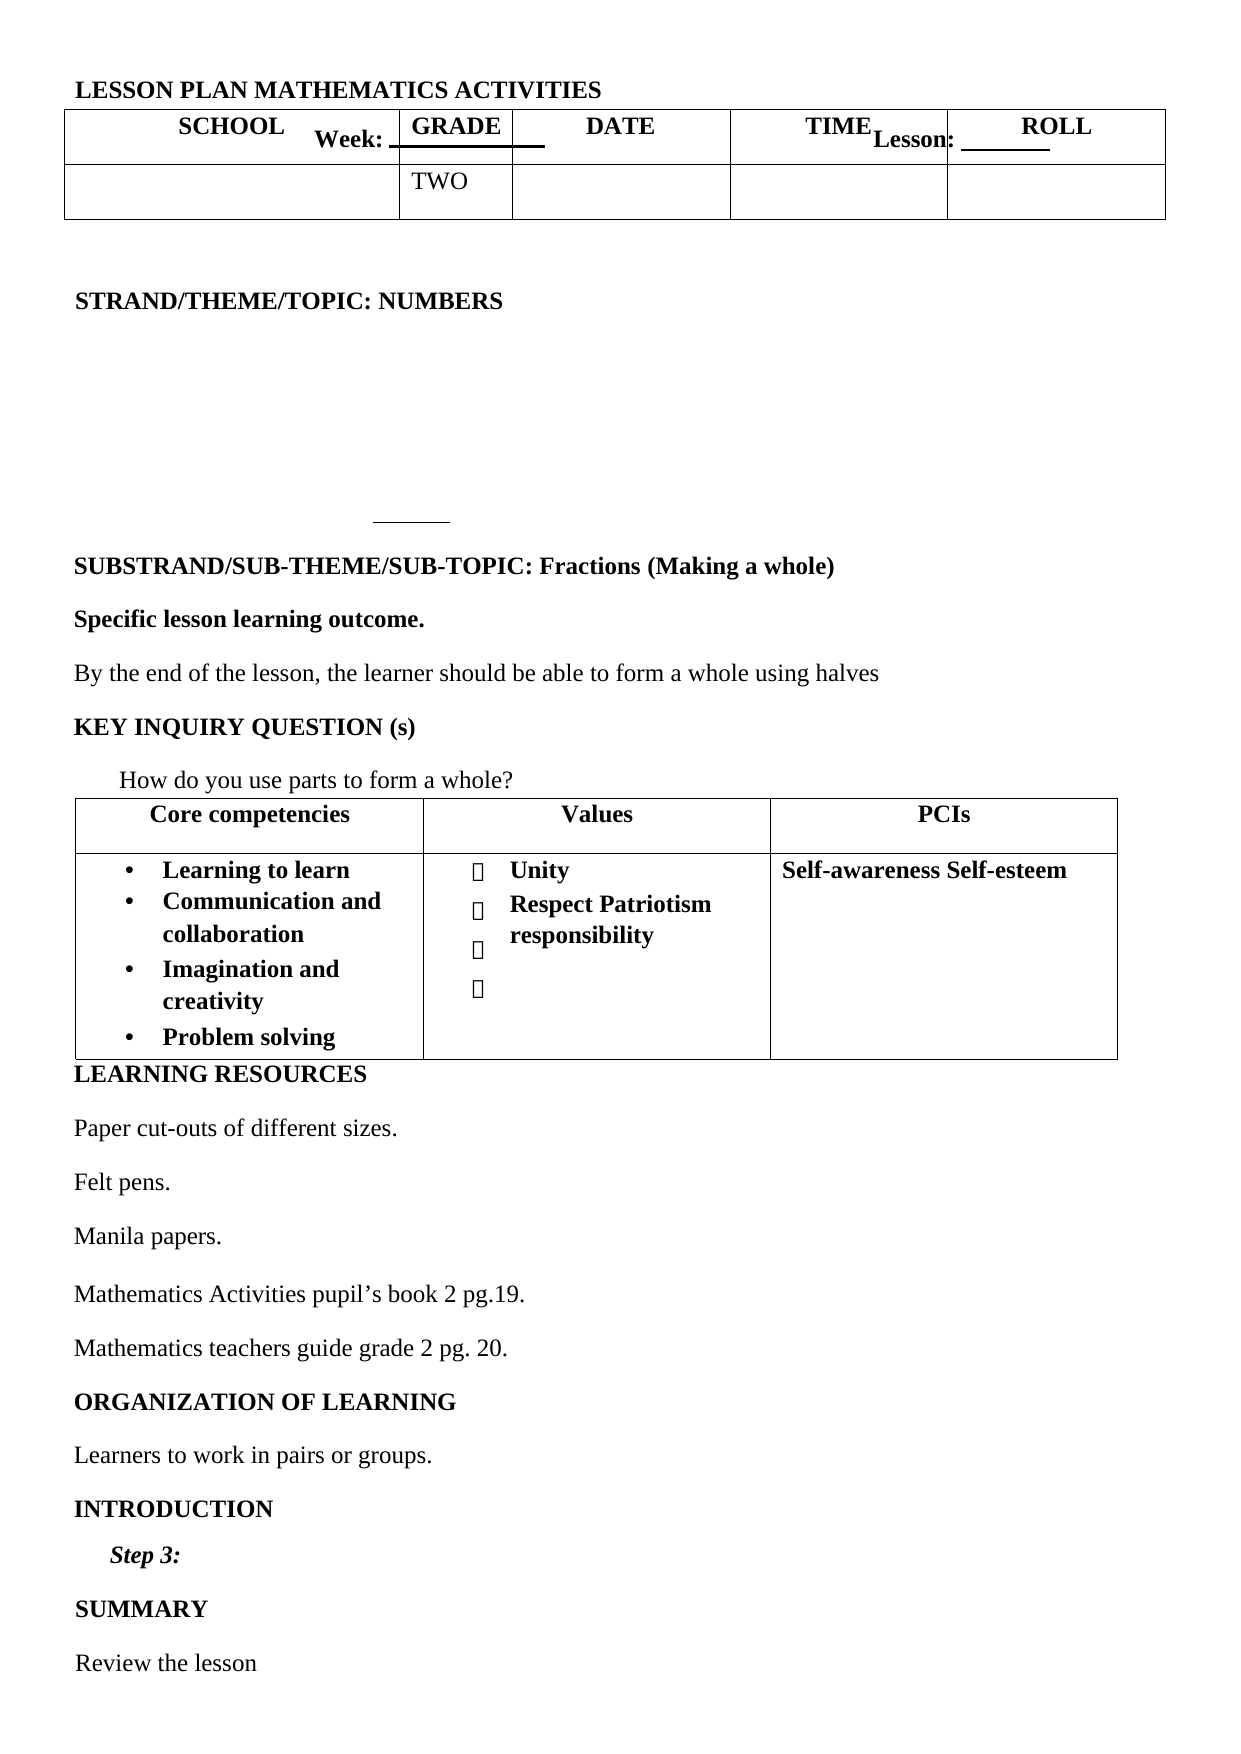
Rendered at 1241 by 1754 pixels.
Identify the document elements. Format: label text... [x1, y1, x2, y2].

text How do you use parts to form a whole? [113, 765, 1158, 794]
table_cell Unity Respect Patriotism responsibility [509, 854, 770, 1059]
table_cell     [424, 854, 509, 1059]
text LEARNING RESOURCES [73, 1059, 993, 1088]
text Manila papers. [73, 1221, 1158, 1249]
text INTRODUCTION [73, 1494, 993, 1523]
text Mathematics Activities pupil’s book 2 pg.19. [73, 1279, 1158, 1308]
text By the end of the lesson, the learner should be able to form a whole using halves [73, 658, 1158, 687]
table_cell Learning to learn Communication and collaboration Imagination and creativity Problem solving [76, 854, 423, 1059]
table_header Values [509, 799, 770, 852]
text SUBSTRAND/SUB-THEME/SUB-TOPIC: Fractions (Making a whole) [73, 551, 993, 579]
table_header [424, 799, 509, 852]
text KEY INQUIRY QUESTION (s) [73, 712, 993, 740]
text Felt pens. [73, 1167, 1158, 1196]
text Specific lesson learning outcome. [73, 604, 993, 633]
table_header PCIs [771, 799, 1117, 852]
text Mathematics teachers guide grade 2 pg. 20. [73, 1333, 1158, 1362]
table_cell Self-awareness Self-esteem [771, 854, 1117, 1059]
text ORGANIZATION OF LEARNING [73, 1387, 993, 1416]
text Paper cut-outs of different sizes. [73, 1113, 1158, 1142]
text Learners to work in pairs or groups. [73, 1440, 1158, 1469]
table_header Core competencies [76, 799, 423, 852]
